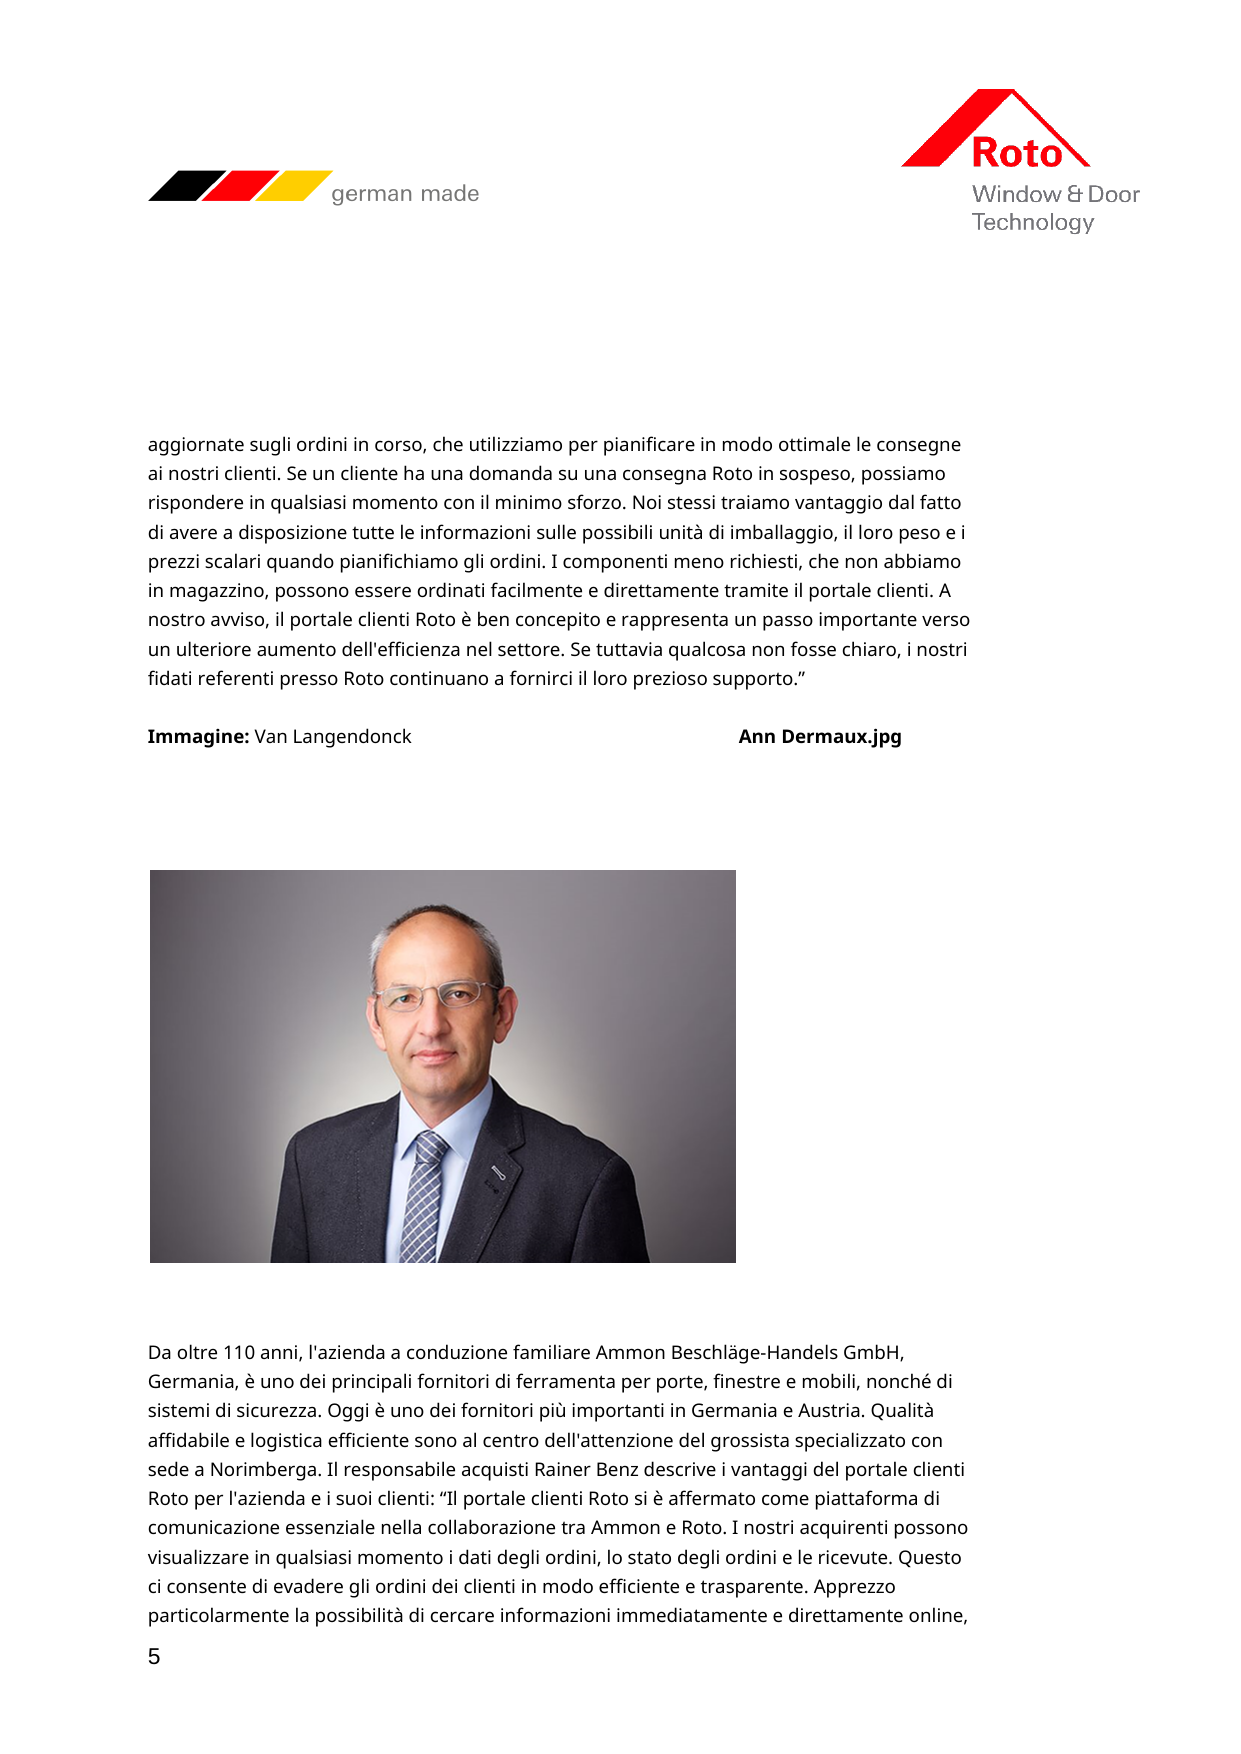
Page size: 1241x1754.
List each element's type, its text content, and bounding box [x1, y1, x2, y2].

picture [901, 89, 1197, 238]
picture [147, 170, 481, 208]
text Immagine: Van Langendonck Ann Dermaux.jpg [148, 724, 974, 749]
picture [148, 870, 737, 1261]
